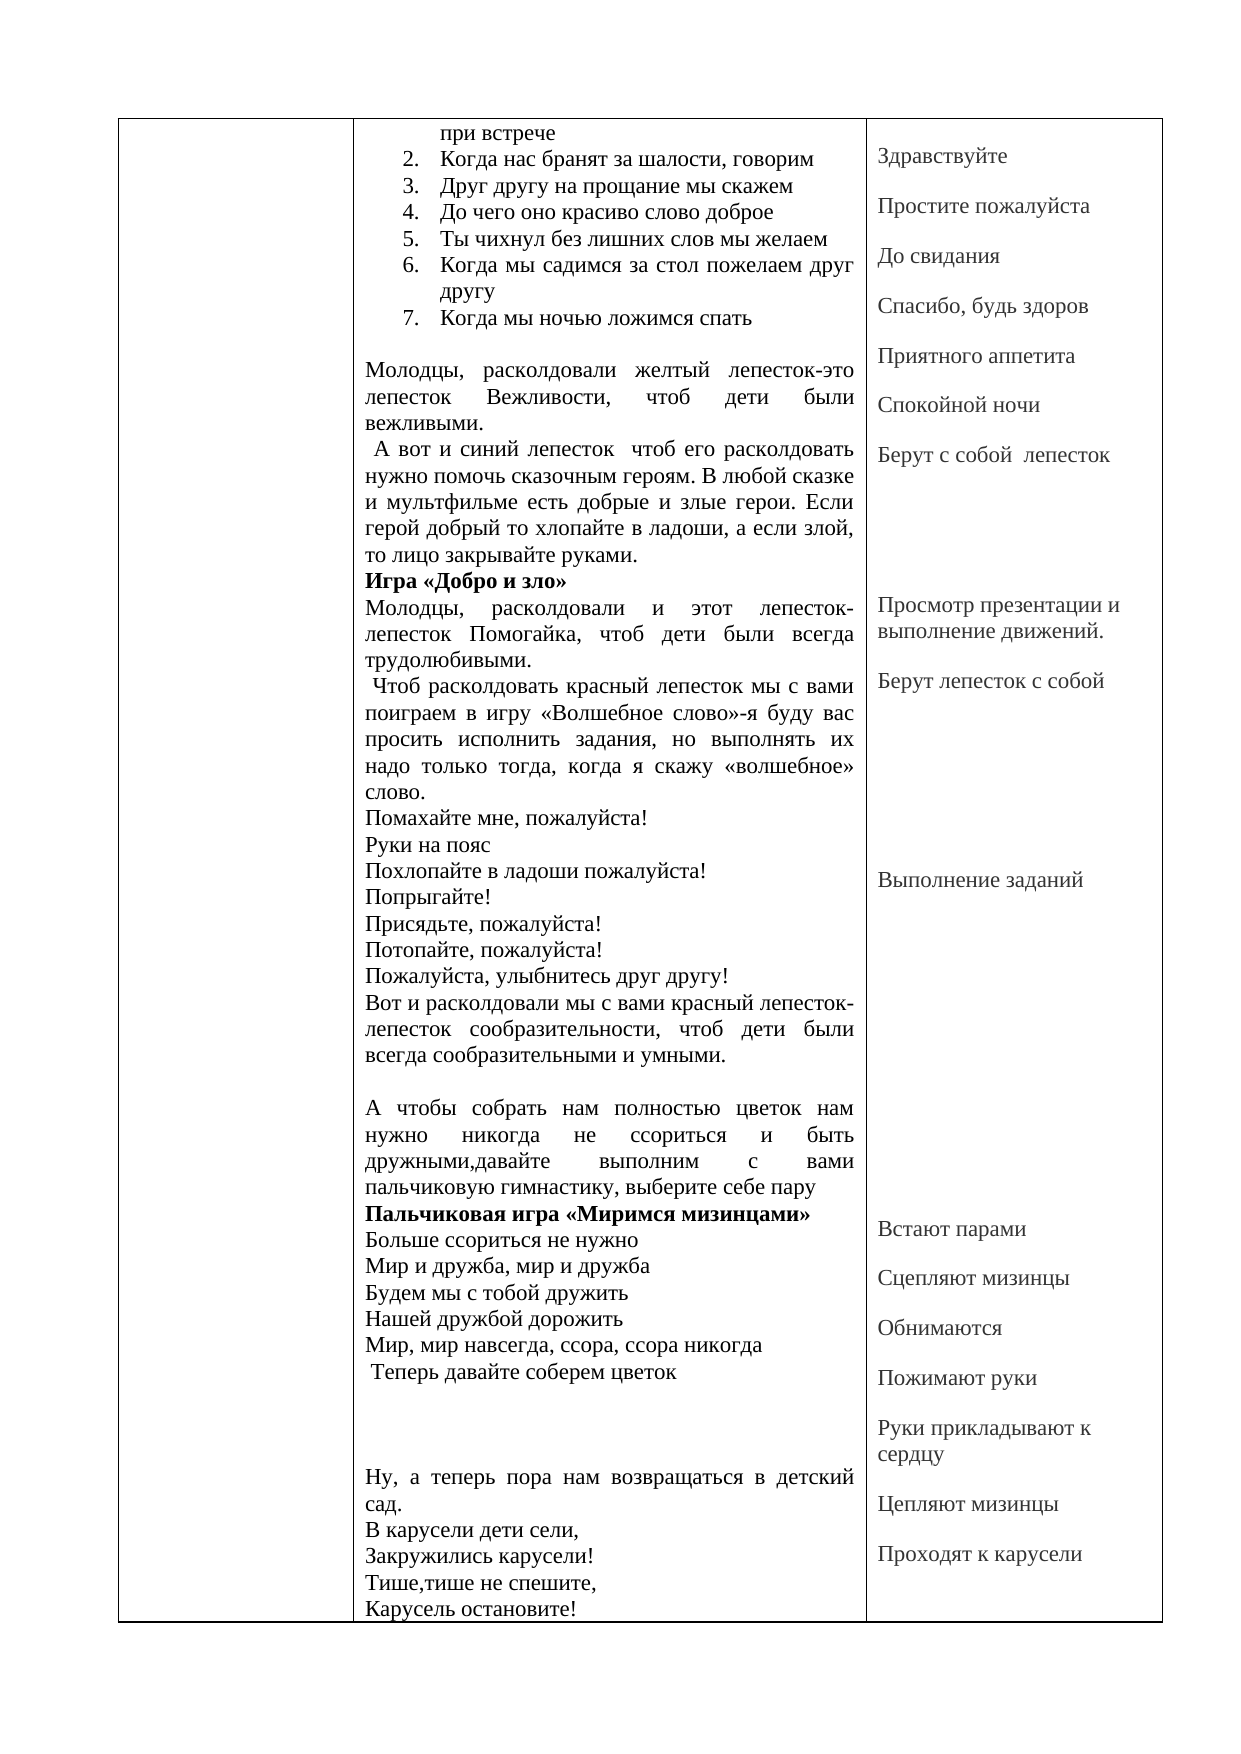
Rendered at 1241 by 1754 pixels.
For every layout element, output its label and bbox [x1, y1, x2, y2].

table_cell [354, 119, 866, 1621]
table_cell [867, 119, 1162, 1621]
table_cell [119, 119, 353, 1621]
